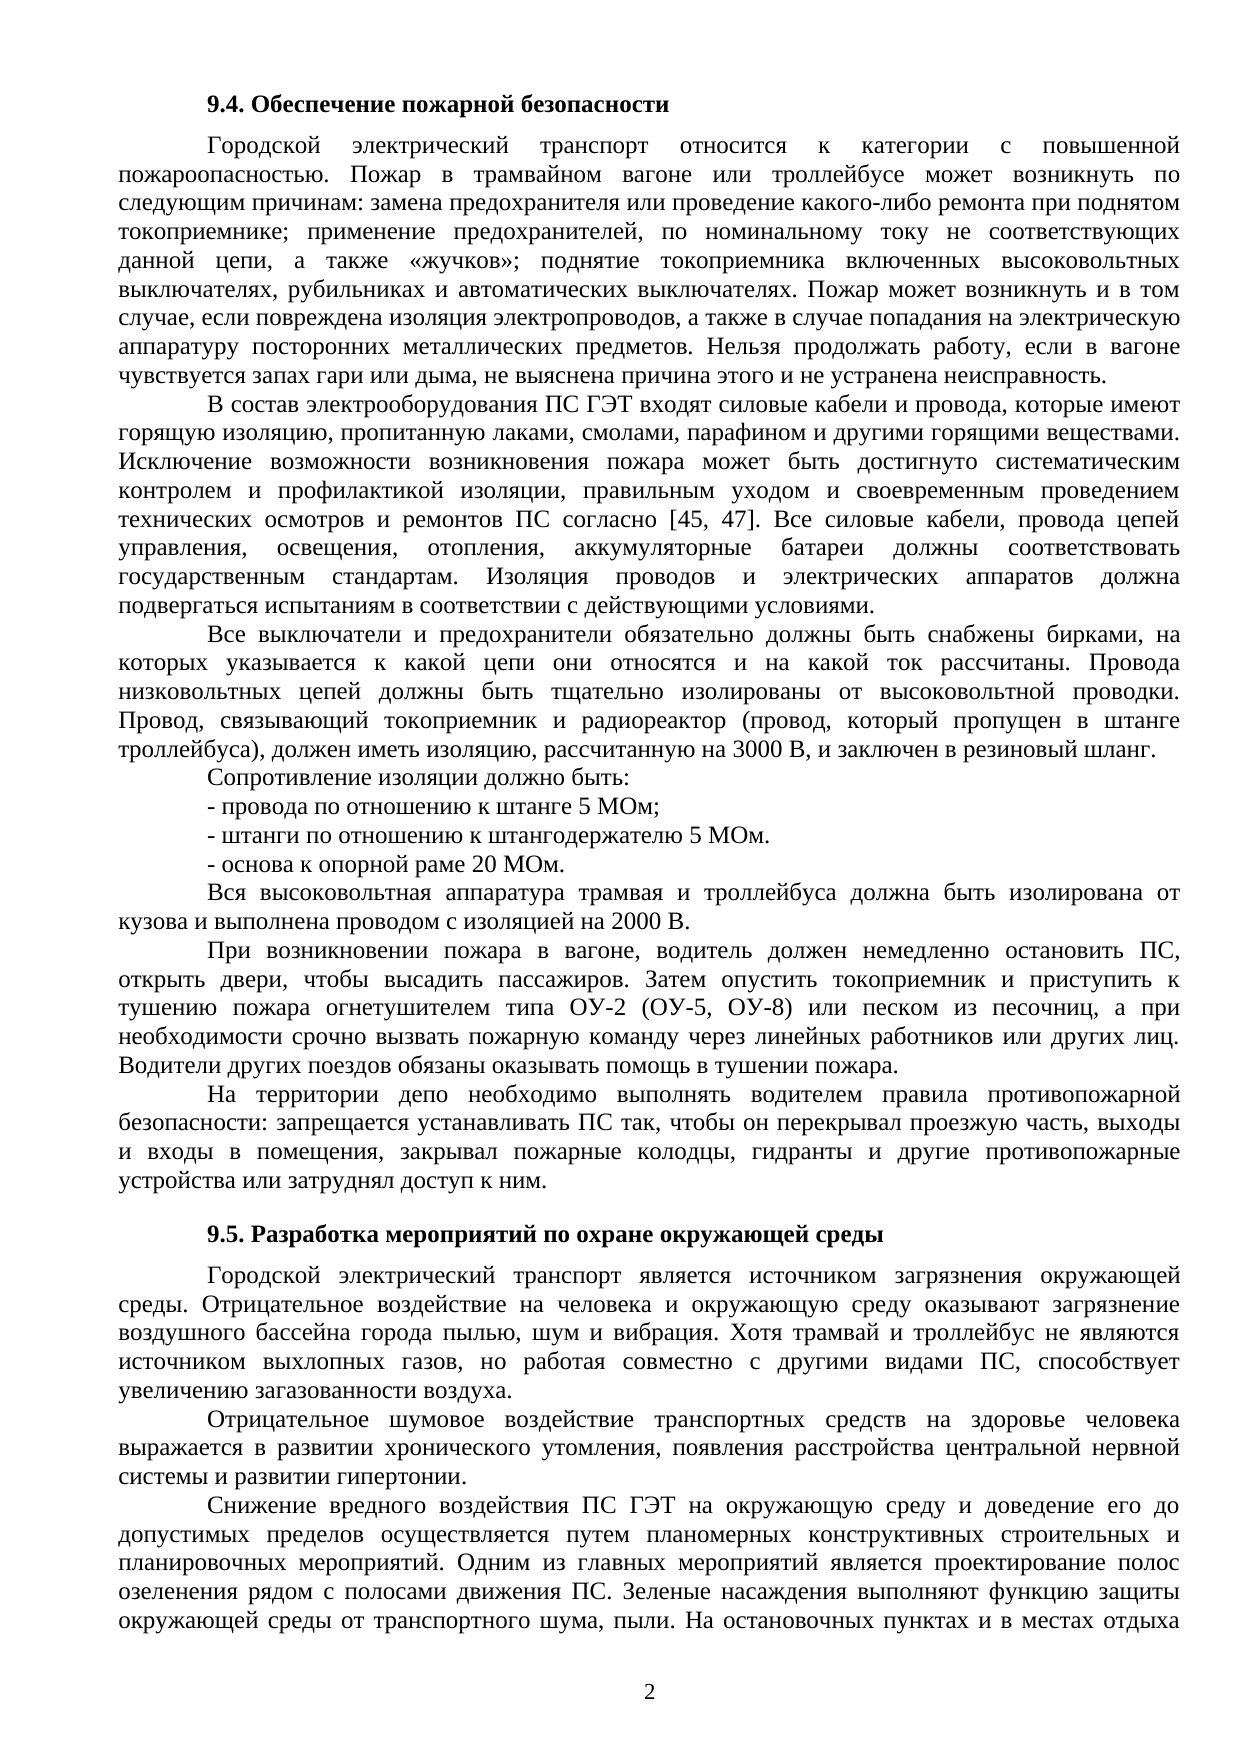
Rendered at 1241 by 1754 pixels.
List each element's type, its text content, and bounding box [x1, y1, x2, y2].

text Вся высоковольтная аппаратура трамвая и троллейбуса должна быть изолирована от кузова и выполнена проводом с изоляцией на 2000 В. [118, 877, 1181, 935]
text Сопротивление изоляции должно быть: [118, 762, 1181, 791]
text - основа к опорной раме 20 МОм. [118, 849, 1181, 877]
text При возникновении пожара в вагоне, водитель должен немедленно остановить ПС, открыть двери, чтобы высадить пассажиров. Затем опустить токоприемник и приступить к тушению пожара огнетушителем типа ОУ-2 (ОУ-5, ОУ-8) или песком из песочниц, а при необходимости срочно вызвать пожарную команду через линейных работников или других лиц. Водители других поездов обязаны оказывать помощь в тушении пожара. [118, 935, 1181, 1079]
text Городской электрический транспорт является источником загрязнения окружающей среды. Отрицательное воздействие на человека и окружающую среду оказывают загрязнение воздушного бассейна города пылью, шум и вибрация. Хотя трамвай и троллейбус не являются источником выхлопных газов, но работая совместно с другими видами ПС, способствует увеличению загазованности воздуха. [118, 1260, 1181, 1404]
text 9.5. Разработка мероприятий по охране окружающей среды [118, 1219, 1181, 1247]
text Городской электрический транспорт относится к категории с повышенной пожароопасностью. Пожар в трамвайном вагоне или троллейбусе может возникнуть по следующим причинам: замена предохранителя или проведение какого-либо ремонта при поднятом токоприемнике; применение предохранителей, по номинальному току не соответствующих данной цепи, а также «жучков»; поднятие токоприемника включенных высоковольтных выключателях, рубильниках и автоматических выключателях. Пожар может возникнуть и в том случае, если повреждена изоляция электропроводов, а также в случае попадания на электрическую аппаратуру посторонних металлических предметов. Нельзя продолжать работу, если в вагоне чувствуется запах гари или дыма, не выяснена причина этого и не устранена неисправность. [118, 130, 1181, 389]
text Все выключатели и предохранители обязательно должны быть снабжены бирками, на которых указывается к какой цепи они относятся и на какой ток рассчитаны. Провода низковольтных цепей должны быть тщательно изолированы от высоковольтной проводки. Провод, связывающий токоприемник и радиореактор (провод, который пропущен в штанге троллейбуса), должен иметь изоляцию, рассчитанную на 3000 В, и заключен в резиновый шланг. [118, 619, 1181, 762]
text На территории депо необходимо выполнять водителем правила противопожарной безопасности: запрещается устанавливать ПС так, чтобы он перекрывал проезжую часть, выходы и входы в помещения, закрывал пожарные колодцы, гидранты и другие противопожарные устройства или затруднял доступ к ним. [118, 1079, 1181, 1194]
text В состав электрооборудования ПС ГЭТ входят силовые кабели и провода, которые имеют горящую изоляцию, пропитанную лаками, смолами, парафином и другими горящими веществами. Исключение возможности возникновения пожара может быть достигнуто систематическим контролем и профилактикой изоляции, правильным уходом и своевременным проведением технических осмотров и ремонтов ПС согласно [45, 47]. Все силовые кабели, провода цепей управления, освещения, отопления, аккумуляторные батареи должны соответствовать государственным стандартам. Изоляция проводов и электрических аппаратов должна подвергаться испытаниям в соответствии с действующими условиями. [118, 389, 1181, 619]
text - штанги по отношению к штангодержателю 5 МОм. [118, 820, 1181, 849]
text - провода по отношению к штанге 5 МОм; [118, 791, 1181, 820]
text 9.4. Обеспечение пожарной безопасности [118, 89, 1181, 117]
text Отрицательное шумовое воздействие транспортных средств на здоровье человека выражается в развитии хронического утомления, появления расстройства центральной нервной системы и развитии гипертонии. [118, 1404, 1181, 1490]
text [118, 1490, 1181, 1634]
